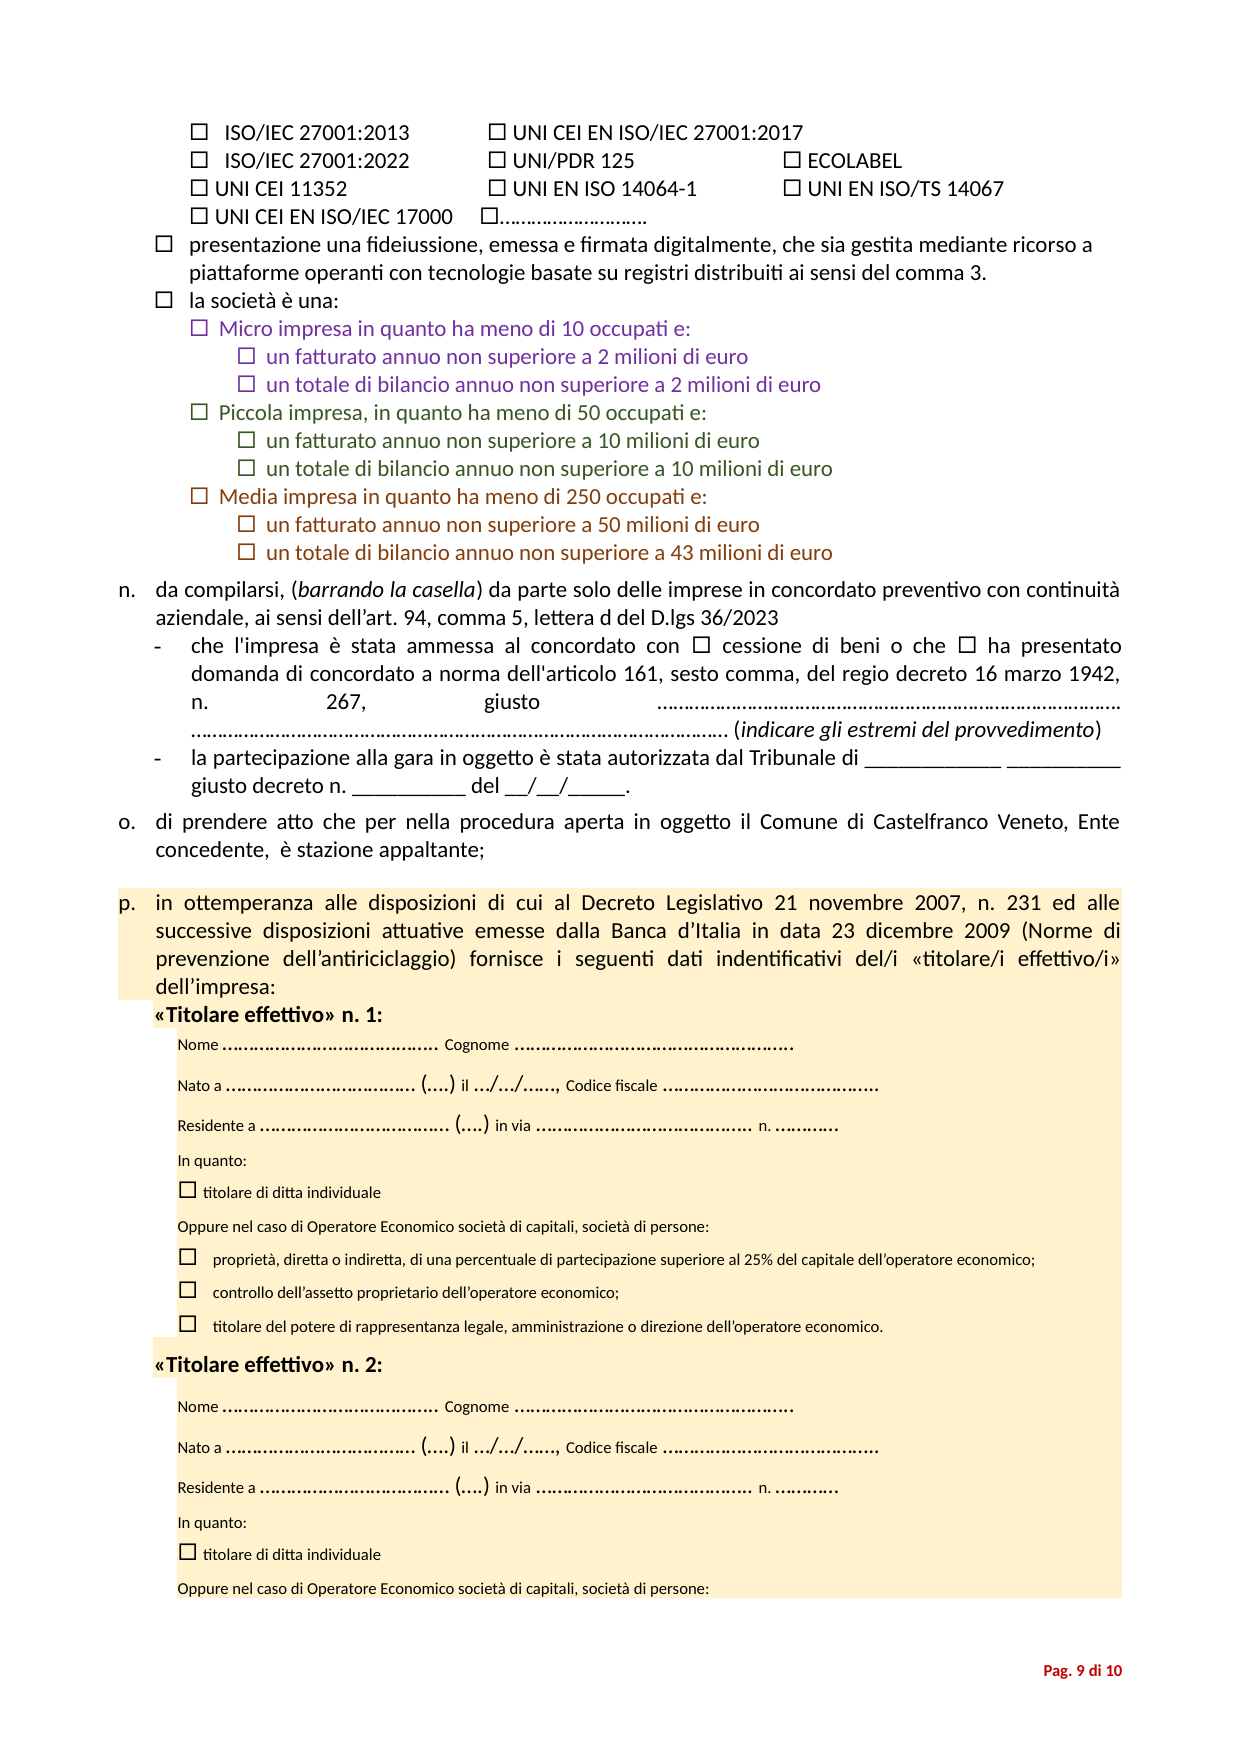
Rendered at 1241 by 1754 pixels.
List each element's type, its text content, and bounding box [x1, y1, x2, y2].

text Media impresa in quanto ha meno di 250 occupati e: [189, 482, 1122, 510]
list la partecipazione alla gara in oggetto è stata autorizzata dal Tribunale di ____________ __________ giusto decreto n. __________ del __/__/_____. [153, 743, 1122, 799]
text ISO/IEC 27001:2022 UNI/PDR 125 ECOLABEL [189, 146, 1122, 174]
text UNI CEI EN ISO/IEC 17000 ………………………. [189, 202, 1122, 230]
text la società è una: [153, 286, 1122, 314]
list che l'impresa è stata ammessa al concordato con cessione di beni o che ha presentato domanda di concordato a norma dell'articolo 161, sesto comma, del regio decreto 16 marzo 1942, n. 267, giusto ……………………………………………………………………………. ………………………………………………………………………………………… (indicare gli estremi del provvedimento) [153, 631, 1122, 743]
text Nome ………………………………….. Cognome …………………………………………….. [177, 1028, 1122, 1056]
text ISO/IEC 27001:2013 UNI CEI EN ISO/IEC 27001:2017 [189, 118, 1122, 146]
text Nato a ……………………………… (….) il …/…/……, Codice fiscale ………………………………….. [177, 1069, 1122, 1097]
text Residente a ……………………………… (….) in via ………………………………….. n. ………… [177, 1109, 1122, 1137]
text UNI CEI 11352 UNI EN ISO 14064-1 UNI EN ISO/TS 14067 [189, 174, 1122, 202]
text un totale di bilancio annuo non superiore a 43 milioni di euro [236, 538, 1122, 566]
text un totale di bilancio annuo non superiore a 10 milioni di euro [236, 454, 1122, 482]
text un fatturato annuo non superiore a 50 milioni di euro [236, 510, 1122, 538]
text un totale di bilancio annuo non superiore a 2 milioni di euro [236, 370, 1122, 398]
text presentazione una fideiussione, emessa e firmata digitalmente, che sia gestita mediante ricorso a piattaforme operanti con tecnologie basate su registri distribuiti ai sensi del comma 3. [153, 230, 1122, 286]
text In quanto: [177, 1512, 1122, 1532]
text Oppure nel caso di Operatore Economico società di capitali, società di persone: [177, 1216, 1122, 1237]
list da compilarsi, (barrando la casella) da parte solo delle imprese in concordato preventivo con continuità aziendale, ai sensi dell’art. 94, comma 5, lettera d del D.lgs 36/2023 [118, 575, 1122, 631]
text Nome ………………………………….. Cognome …………………………………………….. [177, 1390, 1122, 1418]
text Piccola impresa, in quanto ha meno di 50 occupati e: [189, 398, 1122, 426]
list di prendere atto che per nella procedura aperta in oggetto il Comune di Castelfranco Veneto, Ente concedente, è stazione appaltante; [118, 807, 1122, 863]
text «Titolare effettivo» n. 2: [153, 1350, 1122, 1378]
text titolare di ditta individuale [177, 1545, 1122, 1566]
text «Titolare effettivo» n. 1: [153, 1000, 1122, 1028]
text un fatturato annuo non superiore a 10 milioni di euro [236, 426, 1122, 454]
text un fatturato annuo non superiore a 2 milioni di euro [236, 342, 1122, 370]
text titolare di ditta individuale [177, 1183, 1122, 1204]
text Residente a ……………………………… (….) in via ………………………………….. n. ………… [177, 1471, 1122, 1499]
text In quanto: [177, 1150, 1122, 1170]
text Nato a ……………………………… (….) il …/…/……, Codice fiscale ………………………………….. [177, 1431, 1122, 1459]
list in ottemperanza alle disposizioni di cui al Decreto Legislativo 21 novembre 2007, n. 231 ed alle successive disposizioni attuative emesse dalla Banca d’Italia in data 23 dicembre 2009 (Norme di prevenzione dell’antiriciclaggio) fornisce i seguenti dati indentificativi del/i «titolare/i effettivo/i» dell’impresa: [118, 888, 1122, 1000]
text controllo dell’assetto proprietario dell’operatore economico; [177, 1283, 1122, 1304]
text titolare del potere di rappresentanza legale, amministrazione o direzione dell’operatore economico. [177, 1316, 1122, 1337]
text Oppure nel caso di Operatore Economico società di capitali, società di persone: [177, 1578, 1122, 1598]
text Micro impresa in quanto ha meno di 10 occupati e: [189, 314, 1122, 342]
text proprietà, diretta o indiretta, di una percentuale di partecipazione superiore al 25% del capitale dell’operatore economico; [177, 1249, 1122, 1270]
